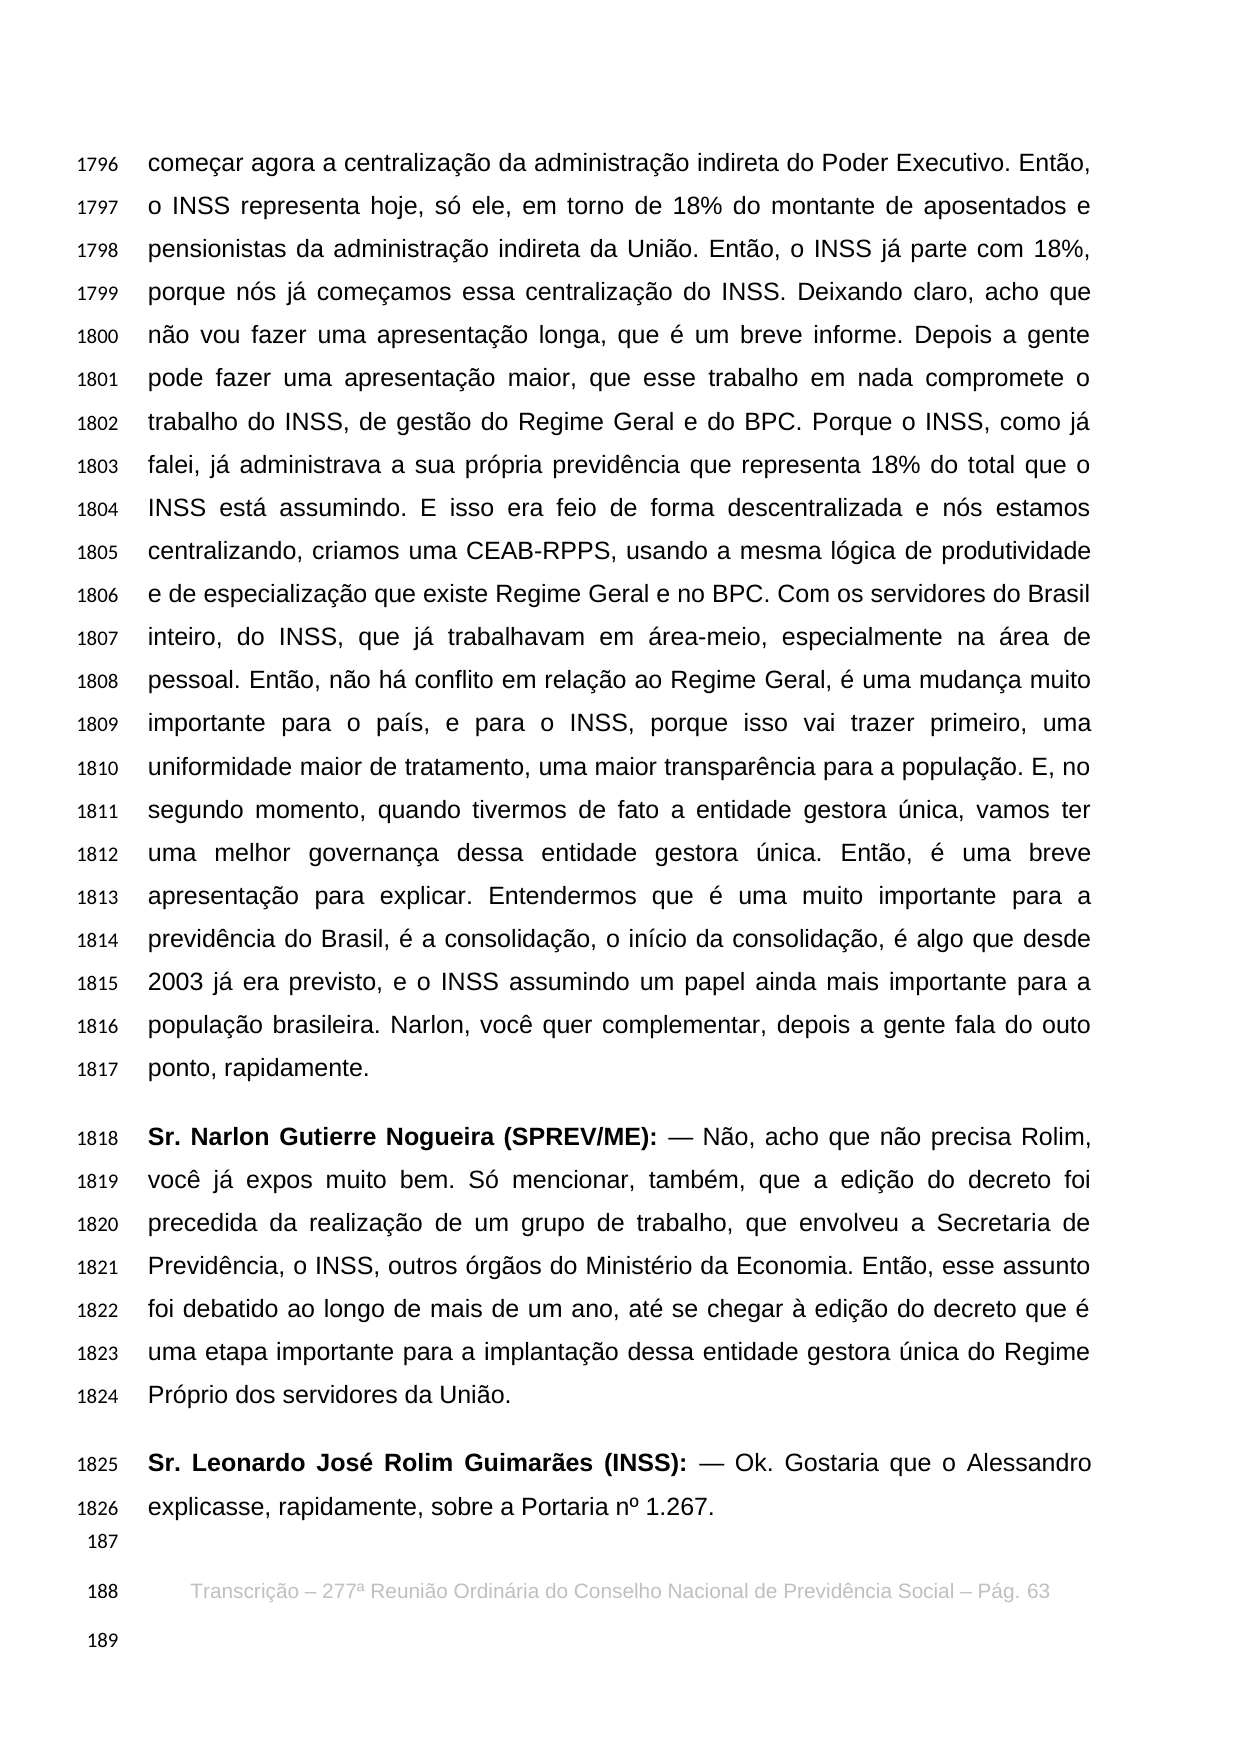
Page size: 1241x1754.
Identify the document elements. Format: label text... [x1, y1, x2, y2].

text Sr. Narlon Gutierre Nogueira (SPREV/ME): — Não, acho que não precisa Rolim, você já expos muito bem. Só mencionar, também, que a edição do decreto foi precedida da realização de um grupo de trabalho, que envolveu a Secretaria de Previdência, o INSS, outros órgãos do Ministério da Economia. Então, esse assunto foi debatido ao longo de mais de um ano, até se chegar à edição do decreto que é uma etapa importante para a implantação dessa entidade gestora única do Regime Próprio dos servidores da União. [148, 1121, 1092, 1409]
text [148, 148, 1092, 1082]
text Sr. Leonardo José Rolim Guimarães (INSS): — Ok. Gostaria que o Alessandro explicasse, rapidamente, sobre a Portaria nº 1.267. [148, 1448, 1092, 1520]
